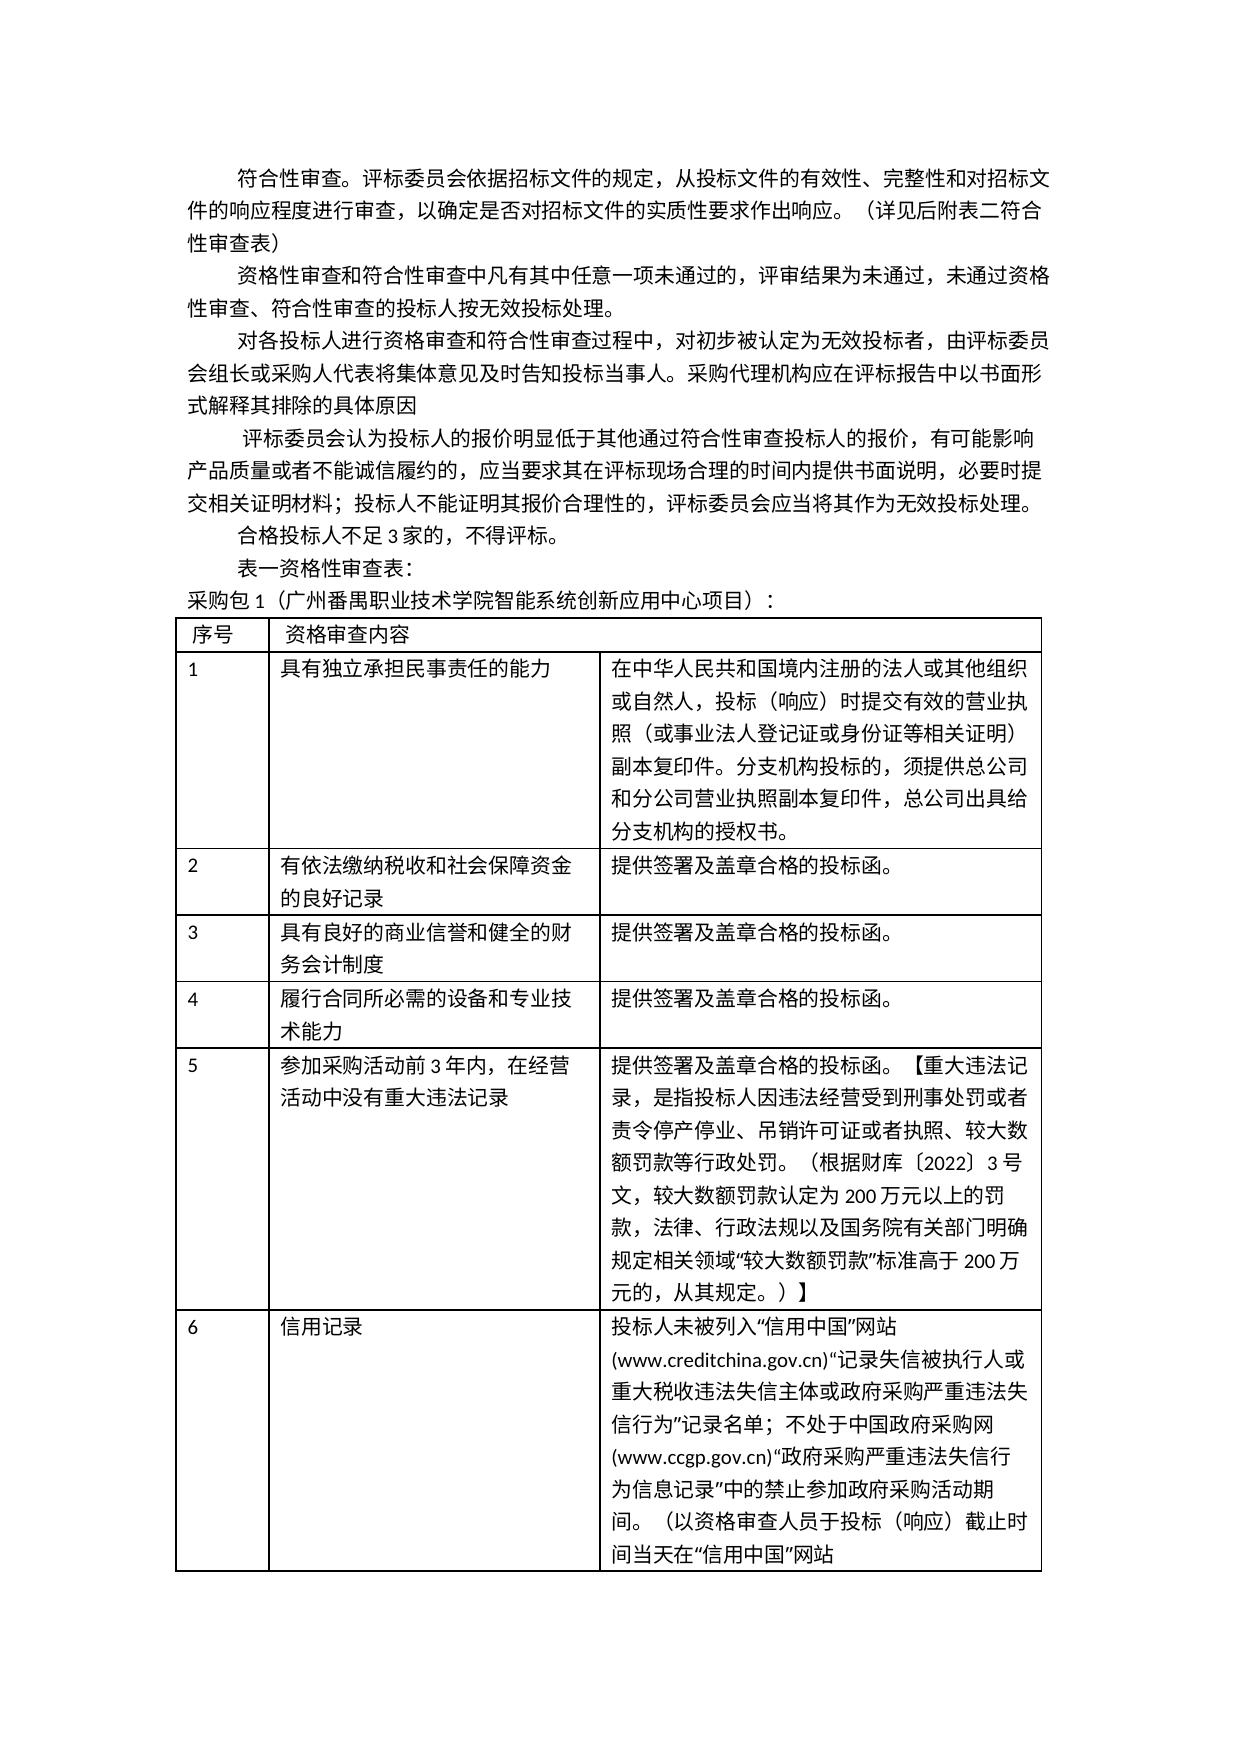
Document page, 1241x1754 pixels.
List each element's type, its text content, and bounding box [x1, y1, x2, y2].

table_cell 参加采购活动前3年内，在经营活动中没有重大违法记录 [270, 1049, 599, 1309]
table_cell 在中华人民共和国境内注册的法人或其他组织或自然人，投标（响应）时提交有效的营业执照（或事业法人登记证或身份证等相关证明）副本复印件。分支机构投标的，须提供总公司和分公司营业执照副本复印件，总公司出具给分支机构的授权书。 [601, 653, 1041, 848]
table_cell 6 [177, 1311, 268, 1570]
table_cell 5 [177, 1049, 268, 1309]
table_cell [601, 1311, 1041, 1570]
text 对各投标人进行资格审查和符合性审查过程中，对初步被认定为无效投标者，由评标委员会组长或采购人代表将集体意见及时告知投标当事人。采购代理机构应在评标报告中以书面形式解释其排除的具体原因 [187, 324, 1053, 422]
table_cell 1 [177, 653, 268, 848]
table_header 资格审查内容 [270, 619, 1041, 651]
table_cell 4 [177, 982, 268, 1047]
table_cell 具有良好的商业信誉和健全的财务会计制度 [270, 916, 599, 981]
table_cell 2 [177, 849, 268, 914]
table_cell 提供签署及盖章合格的投标函。 [601, 982, 1041, 1047]
table_cell 3 [177, 916, 268, 981]
text 采购包1（广州番禺职业技术学院智能系统创新应用中心项目）： [187, 584, 1053, 617]
table_cell 提供签署及盖章合格的投标函。 [601, 849, 1041, 914]
text 合格投标人不足3家的，不得评标。 [187, 519, 1053, 552]
table_cell 提供签署及盖章合格的投标函。【重大违法记录，是指投标人因违法经营受到刑事处罚或者责令停产停业、吊销许可证或者执照、较大数额罚款等行政处罚。（根据财库〔2022〕3 号文，较大数额罚款认定为200万元以上的罚款，法律、行政法规以及国务院有关部门明确规定相关领域“较大数额罚款”标准高于200万元的，从其规定。）】 [601, 1049, 1041, 1309]
table_cell 有依法缴纳税收和社会保障资金的良好记录 [270, 849, 599, 914]
text 符合性审查。评标委员会依据招标文件的规定，从投标文件的有效性、完整性和对招标文件的响应程度进行审查，以确定是否对招标文件的实质性要求作出响应。（详见后附表二符合性审查表） [187, 162, 1053, 259]
table_cell 具有独立承担民事责任的能力 [270, 653, 599, 848]
text 表一资格性审查表： [187, 552, 1053, 584]
table_header 序号 [177, 619, 268, 651]
text 评标委员会认为投标人的报价明显低于其他通过符合性审查投标人的报价，有可能影响产品质量或者不能诚信履约的，应当要求其在评标现场合理的时间内提供书面说明，必要时提交相关证明材料；投标人不能证明其报价合理性的，评标委员会应当将其作为无效投标处理。 [187, 422, 1053, 519]
table_cell 履行合同所必需的设备和专业技术能力 [270, 982, 599, 1047]
table_cell 信用记录 [270, 1311, 599, 1570]
text 资格性审查和符合性审查中凡有其中任意一项未通过的，评审结果为未通过，未通过资格性审查、符合性审查的投标人按无效投标处理。 [187, 259, 1053, 324]
table_cell 提供签署及盖章合格的投标函。 [601, 916, 1041, 981]
